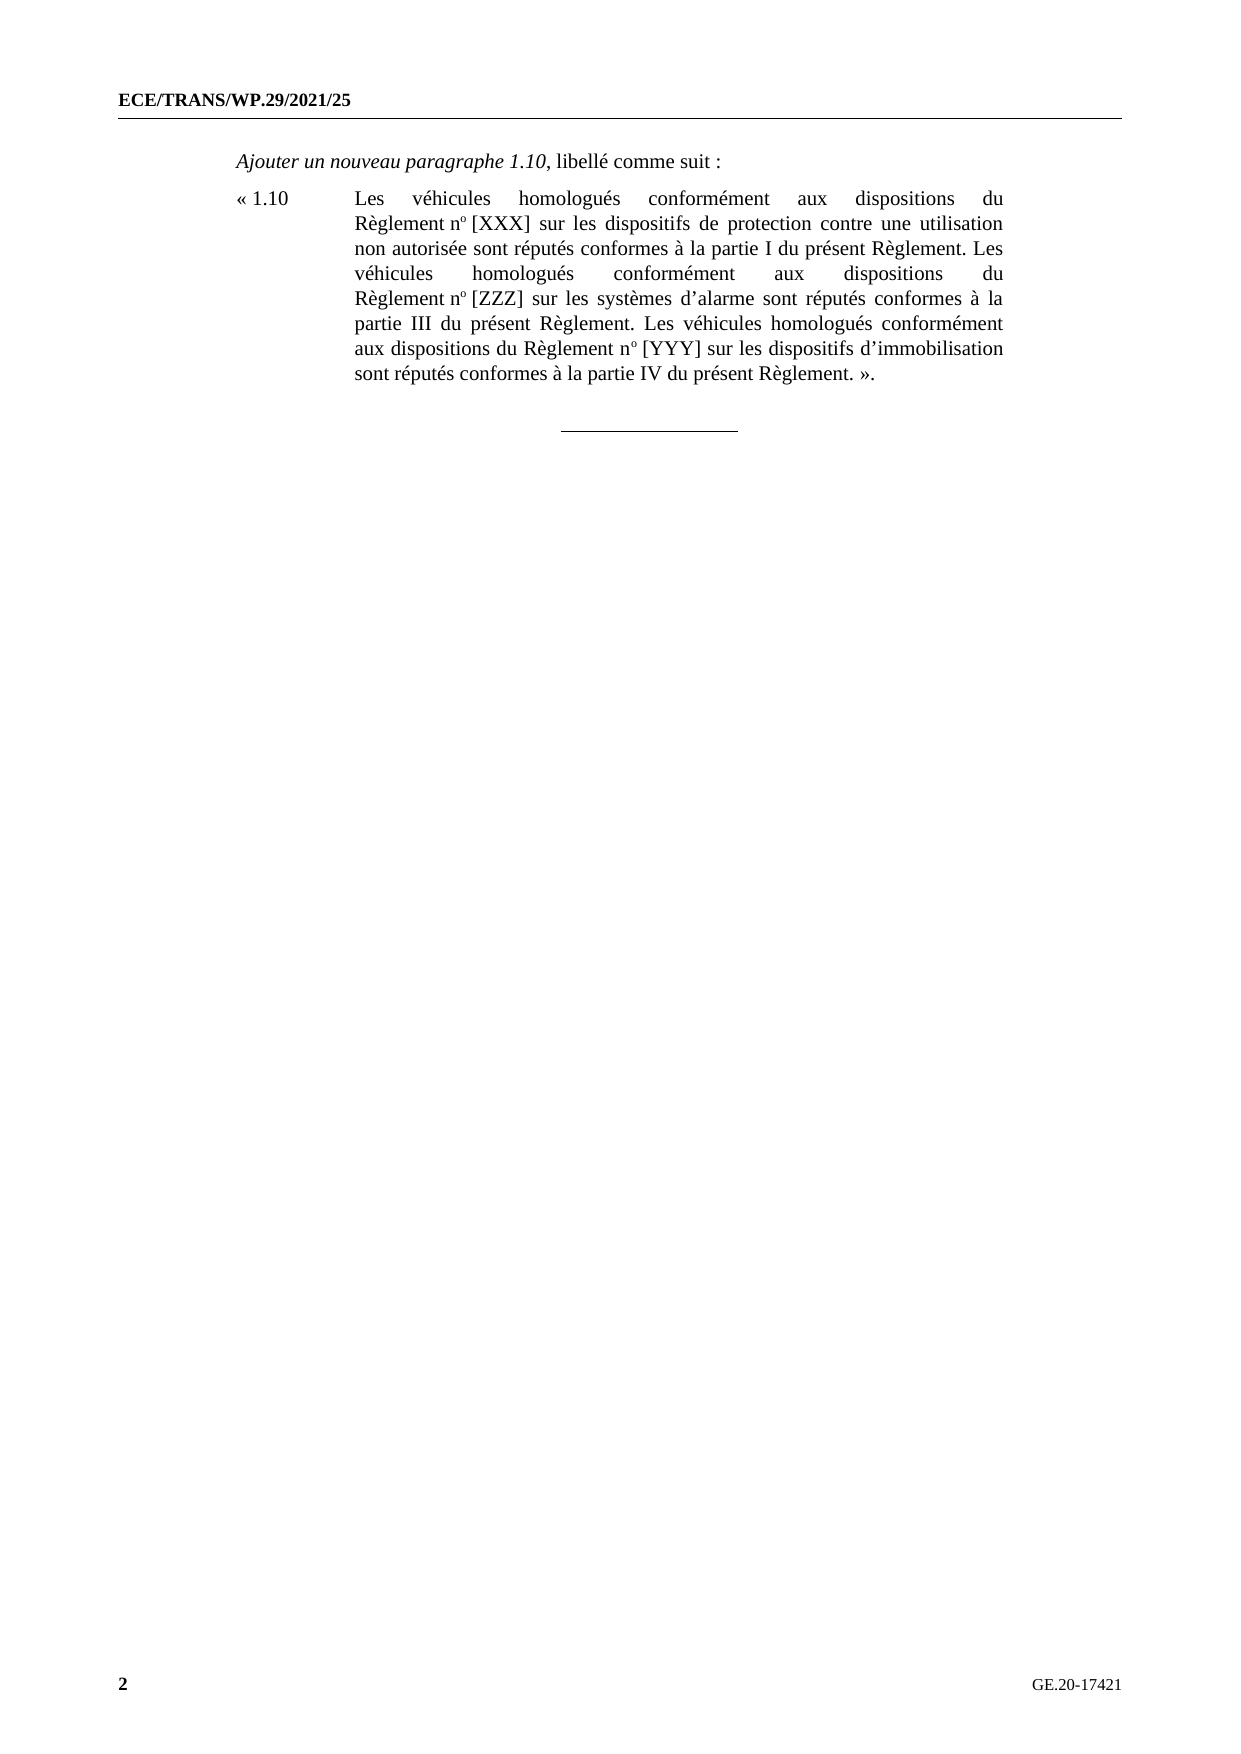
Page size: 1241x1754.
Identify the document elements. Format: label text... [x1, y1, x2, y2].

text « 1.10 Les véhicules homologués conformément aux dispositions du Règlement no [XXX] sur les dispositifs de protection contre une utilisation non autorisée sont réputés conformes à la partie I du présent Règlement. Les véhicules homologués conformément aux dispositions du Règlement no [ZZZ] sur les systèmes d’alarme sont réputés conformes à la partie III du présent Règlement. Les véhicules homologués conformément aux dispositions du Règlement no [YYY] sur les dispositifs d’immobilisation sont réputés conformes à la partie IV du présent Règlement. ». [236, 185, 1004, 385]
text Ajouter un nouveau paragraphe 1.10, libellé comme suit : [236, 148, 1004, 173]
